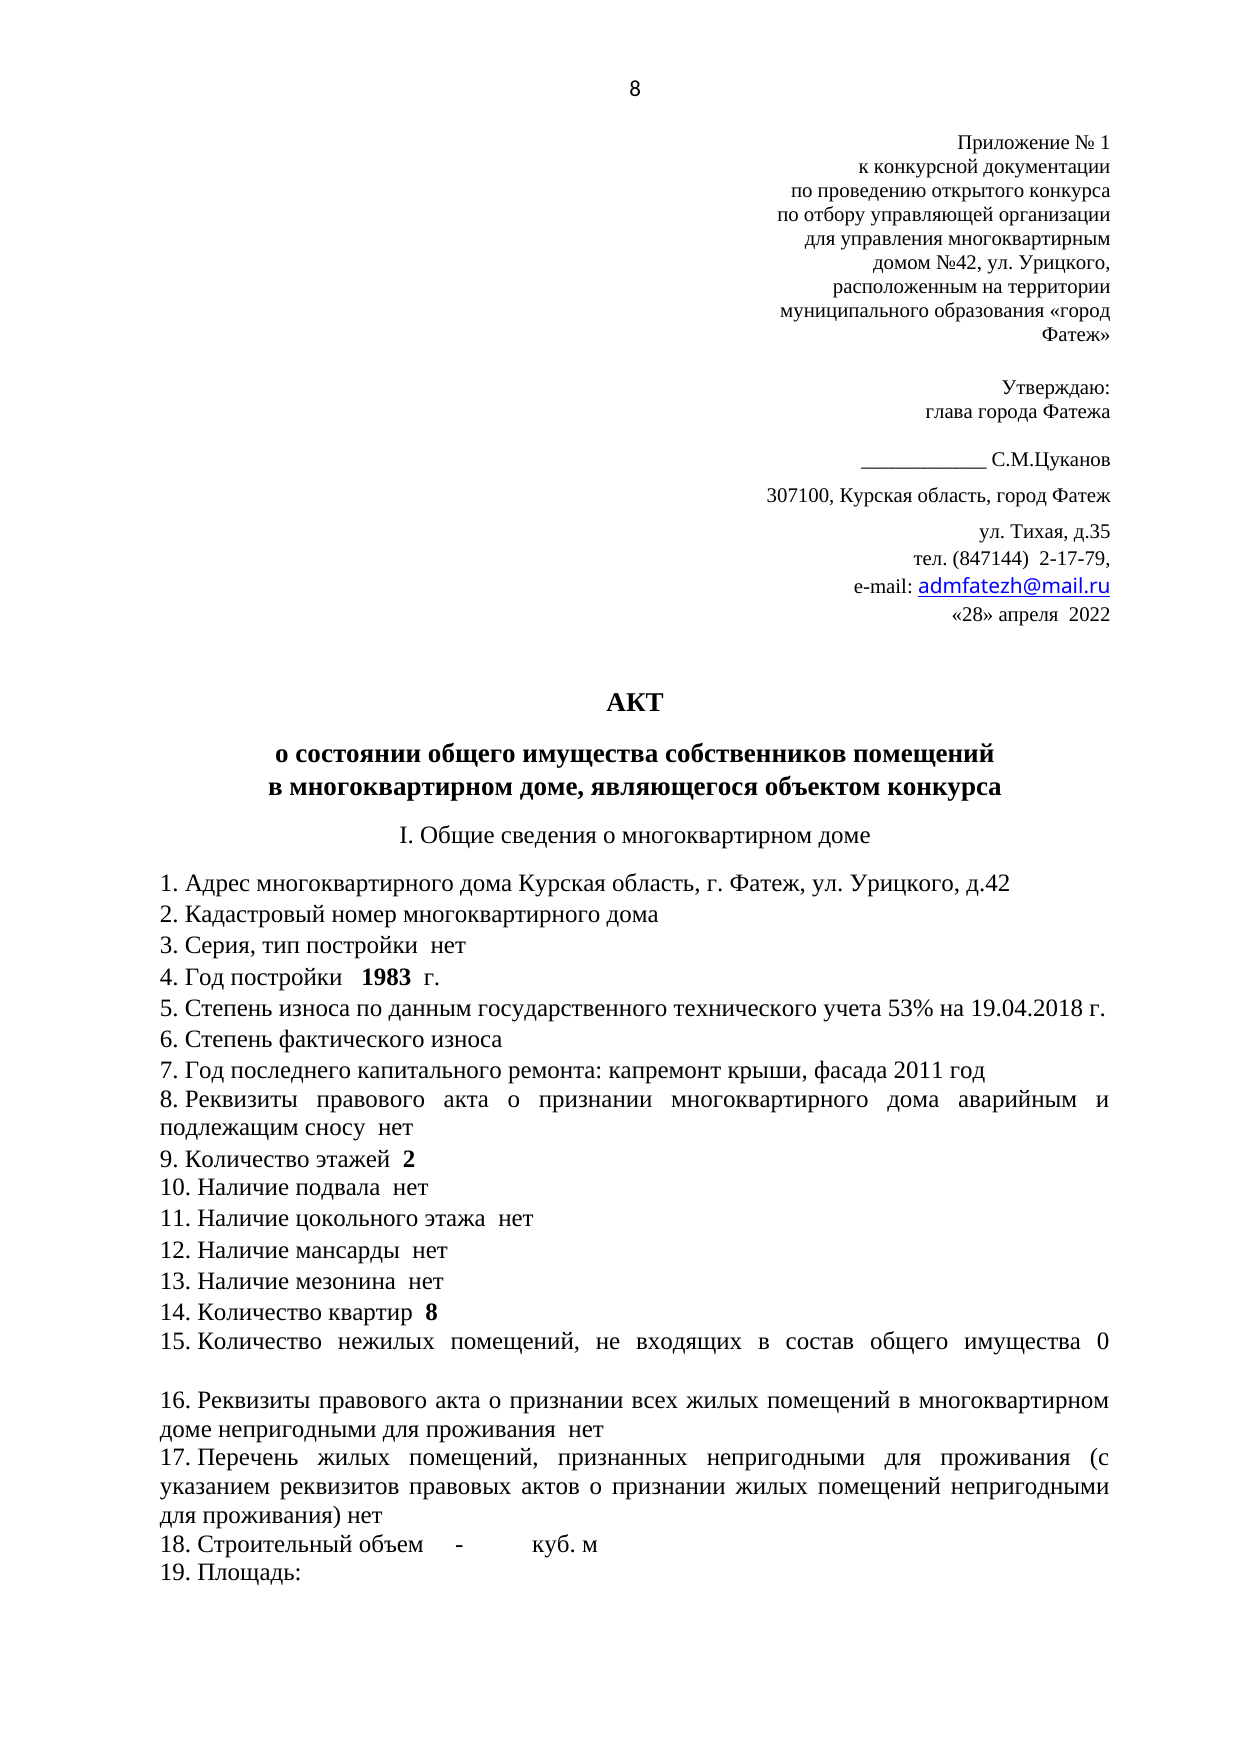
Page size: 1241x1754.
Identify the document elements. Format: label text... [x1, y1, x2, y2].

text 8. Реквизиты правового акта о признании многоквартирного дома аварийным и подлежащим сносу нет [159, 1084, 1110, 1141]
text 12. Наличие мансарды нет [159, 1235, 1110, 1263]
text 4. Год постройки 1983 г. [159, 962, 1110, 990]
text I. Общие сведения о многоквартирном доме [159, 820, 1110, 849]
text АКТ [159, 686, 1110, 718]
text 19. Площадь: [159, 1557, 1110, 1586]
text e-mail: admfatezh@mail.ru [159, 571, 918, 600]
text 9. Количество этажей 2 [159, 1144, 1110, 1172]
text 18. Строительный объем - куб. м [159, 1529, 1110, 1557]
text о состоянии общего имущества собственников помещений в многоквартирном доме, являющегося объектом конкурса [159, 737, 1110, 801]
text 13. Наличие мезонина нет [159, 1266, 1110, 1294]
text Приложение № 1 [776, 130, 1110, 154]
text к конкурсной документации по проведению открытого конкурса по отбору управляющей организации для управления многоквартирным домом №42, ул. Урицкого, расположенным на территории муниципального образования «город Фатеж» [776, 154, 1110, 346]
text 14. Количество квартир 8 [159, 1297, 1110, 1326]
text Утверждаю: [776, 375, 1110, 399]
text 10. Наличие подвала нет [159, 1172, 1110, 1201]
text 11. Наличие цокольного этажа нет [159, 1203, 1110, 1232]
text 16. Реквизиты правового акта о признании всех жилых помещений в многоквартирном доме непригодными для проживания нет [159, 1385, 1110, 1442]
text 7. Год последнего капитального ремонта: капремонт крыши, фасада 2011 год [159, 1055, 1110, 1084]
text 1. Адрес многоквартирного дома Курская область, г. Фатеж, ул. Урицкого, д.42 [159, 868, 1110, 897]
text «28» апреля 2022 [159, 602, 1110, 626]
text 307100, Курская область, город Фатеж [159, 483, 1110, 507]
text ____________ С.М.Цуканов [841, 447, 1110, 471]
text 6. Степень фактического износа [159, 1024, 1110, 1053]
text тел. (847144) 2-17-79, [159, 545, 1110, 569]
text глава города Фатежа [776, 399, 1110, 423]
text 15. Количество нежилых помещений, не входящих в состав общего имущества 0 [159, 1326, 1110, 1382]
text 5. Степень износа по данным государственного технического учета 53% на 19.04.2018 г. [159, 993, 1110, 1021]
text 17. Перечень жилых помещений, признанных непригодными для проживания (с указанием реквизитов правовых актов о признании жилых помещений непригодными для проживания) нет [159, 1442, 1110, 1529]
text 3. Серия, тип постройки нет [159, 930, 1110, 959]
text 2. Кадастровый номер многоквартирного дома [159, 899, 1110, 928]
text ул. Тихая, д.35 [159, 519, 1110, 543]
